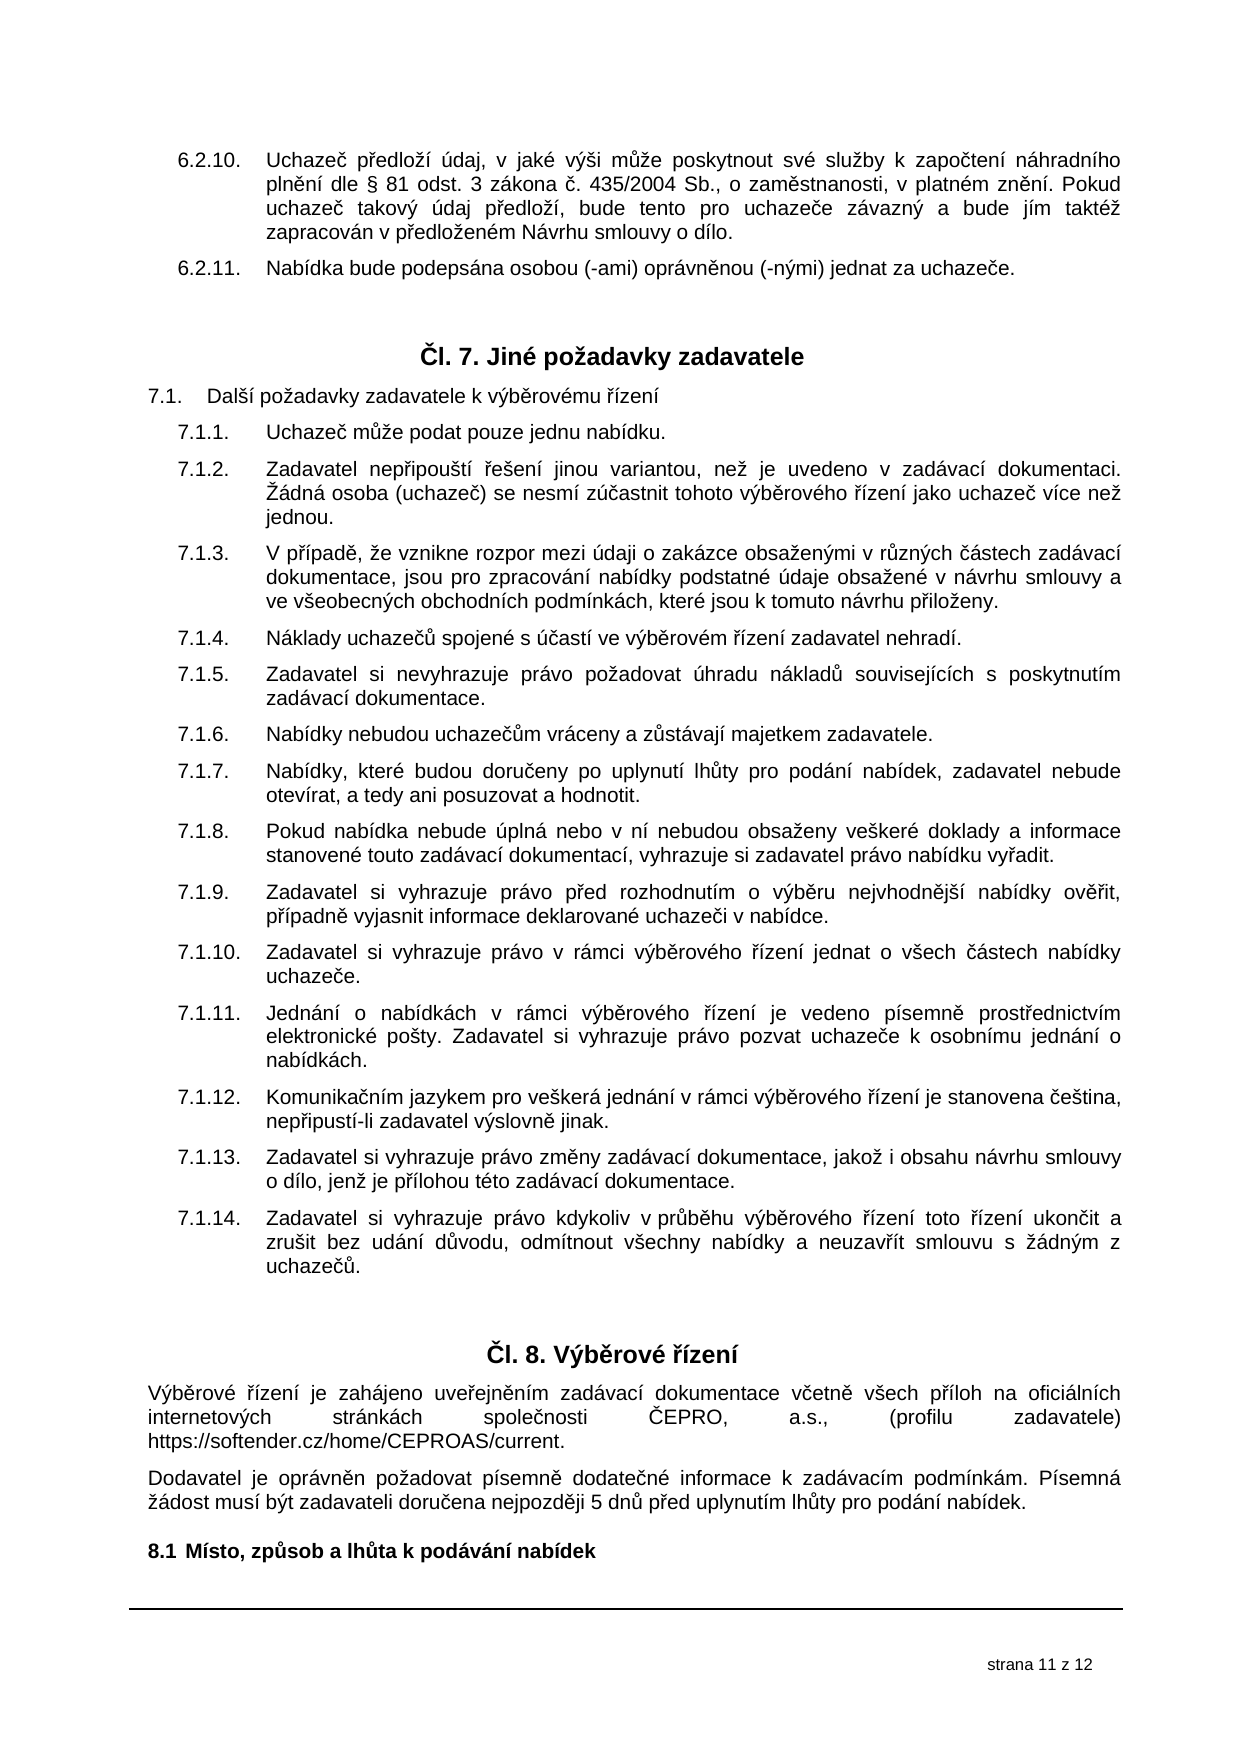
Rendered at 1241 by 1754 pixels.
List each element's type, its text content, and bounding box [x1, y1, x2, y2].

text Jiné požadavky zadavatele [102, 342, 1122, 371]
text Nabídky nebudou uchazečům vráceny a zůstávají majetkem zadavatele. [177, 722, 1122, 746]
text Výběrové řízení je zahájeno uveřejněním zadávací dokumentace včetně všech příloh na oficiálních internetových stránkách společnosti ČEPRO, a.s., (profilu zadavatele) https://softender.cz/home/CEPROAS/current. [148, 1381, 1122, 1453]
text Další požadavky zadavatele k výběrovému řízení [148, 384, 1122, 408]
text Výběrové řízení [102, 1340, 1122, 1369]
text Zadavatel nepřipouští řešení jinou variantou, než je uvedeno v zadávací dokumentaci. Žádná osoba (uchazeč) se nesmí zúčastnit tohoto výběrového řízení jako uchazeč více než jednou. [177, 457, 1122, 528]
text Zadavatel si vyhrazuje právo před rozhodnutím o výběru nejvhodnější nabídky ověřit, případně vyjasnit informace deklarované uchazeči v nabídce. [177, 879, 1122, 927]
text Pokud nabídka nebude úplná nebo v ní nebudou obsaženy veškeré doklady a informace stanovené touto zadávací dokumentací, vyhrazuje si zadavatel právo nabídku vyřadit. [177, 819, 1122, 867]
text Uchazeč může podat pouze jednu nabídku. [177, 420, 1122, 444]
text Zadavatel si nevyhrazuje právo požadovat úhradu nákladů souvisejících s poskytnutím zadávací dokumentace. [177, 662, 1122, 710]
text Zadavatel si vyhrazuje právo kdykoliv v průběhu výběrového řízení toto řízení ukončit a zrušit bez udání důvodu, odmítnout všechny nabídky a neuzavřít smlouvu s žádným z uchazečů. [177, 1206, 1122, 1277]
text Náklady uchazečů spojené s účastí ve výběrovém řízení zadavatel nehradí. [177, 625, 1122, 649]
text Komunikačním jazykem pro veškerá jednání v rámci výběrového řízení je stanovena čeština, nepřipustí-li zadavatel výslovně jinak. [177, 1085, 1122, 1133]
text Nabídky, které budou doručeny po uplynutí lhůty pro podání nabídek, zadavatel nebude otevírat, a tedy ani posuzovat a hodnotit. [177, 759, 1122, 807]
text V případě, že vznikne rozpor mezi údaji o zakázce obsaženými v různých částech zadávací dokumentace, jsou pro zpracování nabídky podstatné údaje obsažené v návrhu smlouvy a ve všeobecných obchodních podmínkách, které jsou k tomuto návrhu přiloženy. [177, 541, 1122, 613]
text Zadavatel si vyhrazuje právo změny zadávací dokumentace, jakož i obsahu návrhu smlouvy o dílo, jenž je přílohou této zadávací dokumentace. [177, 1145, 1122, 1193]
text Jednání o nabídkách v rámci výběrového řízení je vedeno písemně prostřednictvím elektronické pošty. Zadavatel si vyhrazuje právo pozvat uchazeče k osobnímu jednání o nabídkách. [177, 1000, 1122, 1072]
subtitle Místo, způsob a lhůta k podávání nabídek [148, 1538, 1122, 1562]
text Uchazeč předloží údaj, v jaké výši může poskytnout své služby k započtení náhradního plnění dle § 81 odst. 3 zákona č. 435/2004 Sb., o zaměstnanosti, v platném znění. Pokud uchazeč takový údaj předloží, bude tento pro uchazeče závazný a bude jím taktéž zapracován v předloženém Návrhu smlouvy o dílo. [177, 148, 1122, 243]
text Dodavatel je oprávněn požadovat písemně dodatečné informace k zadávacím podmínkám. Písemná žádost musí být zadavateli doručena nejpozději 5 dnů před uplynutím lhůty pro podání nabídek. [148, 1466, 1122, 1513]
text Nabídka bude podepsána osobou (-ami) oprávněnou (-nými) jednat za uchazeče. [177, 256, 1122, 280]
text Zadavatel si vyhrazuje právo v rámci výběrového řízení jednat o všech částech nabídky uchazeče. [177, 940, 1122, 988]
